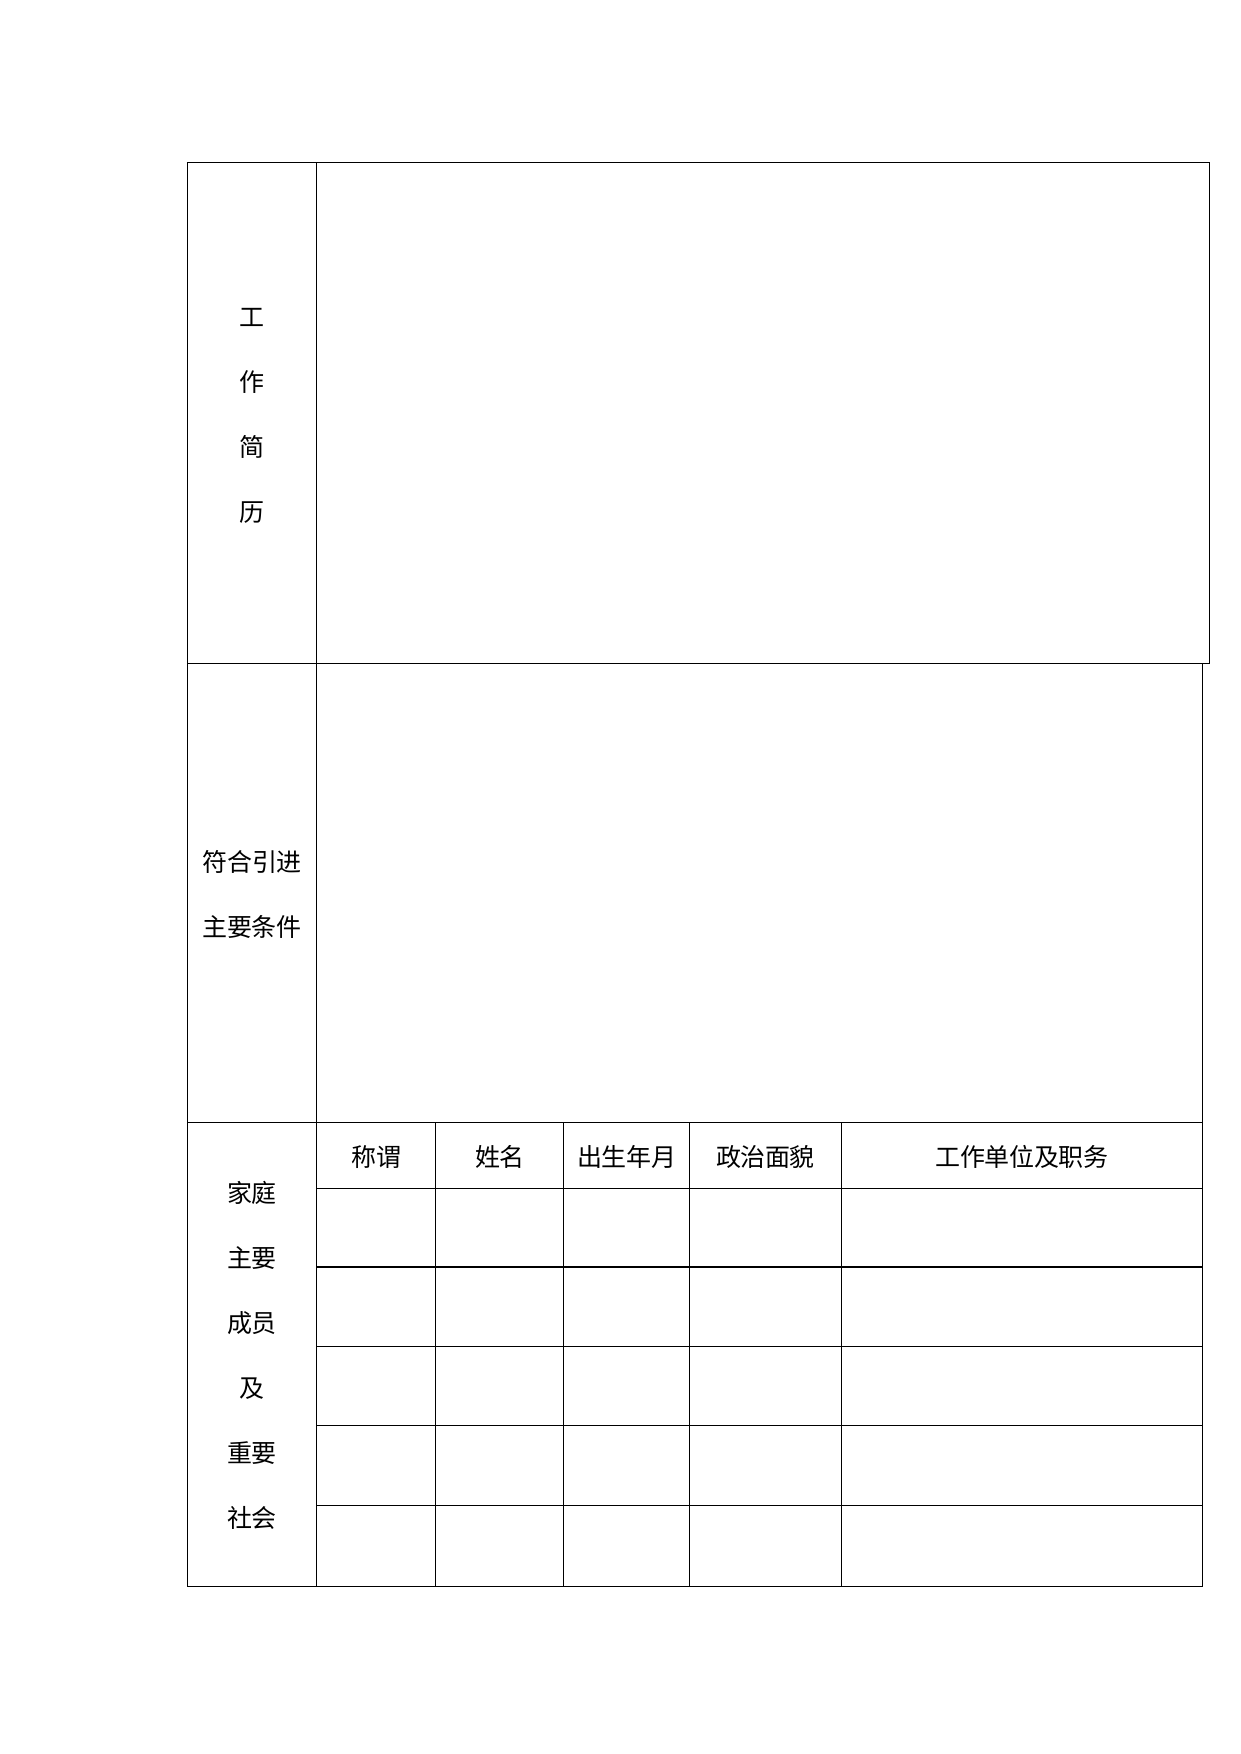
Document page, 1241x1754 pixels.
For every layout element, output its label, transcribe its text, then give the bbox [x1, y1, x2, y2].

table_cell 工 作 简 历 [188, 163, 316, 663]
table_cell 符合引进主要条件 [188, 664, 316, 1122]
table_cell 出生年月 [564, 1123, 689, 1188]
table_cell [842, 1268, 1202, 1346]
table_cell [317, 1426, 435, 1505]
table_cell [436, 1189, 563, 1266]
table_cell [842, 1347, 1202, 1425]
table_cell 家庭 主要 成员 及 重要 社会 关系 [188, 1123, 316, 1586]
table_cell [436, 1268, 563, 1346]
table_cell [842, 1426, 1202, 1505]
table_cell 称谓 [317, 1123, 435, 1188]
table_cell 工作单位及职务 [842, 1123, 1202, 1188]
table_cell [317, 163, 1209, 663]
table_cell [690, 1347, 841, 1425]
table_cell [564, 1347, 689, 1425]
table_cell [690, 1189, 841, 1266]
table_cell 政治面貌 [690, 1123, 841, 1188]
table_cell 姓名 [436, 1123, 563, 1188]
table_cell [690, 1506, 841, 1586]
table_cell [564, 1506, 689, 1586]
table_cell [317, 1506, 435, 1586]
table_cell [690, 1426, 841, 1505]
table_cell [564, 1189, 689, 1266]
table_cell [317, 1268, 435, 1346]
table_cell [436, 1506, 563, 1586]
table_cell [317, 1189, 435, 1266]
table_cell [564, 1426, 689, 1505]
table_cell [317, 1347, 435, 1425]
table_cell [564, 1268, 689, 1346]
table_cell [436, 1426, 563, 1505]
table_cell [690, 1268, 841, 1346]
table_cell [842, 1506, 1202, 1586]
table_cell [842, 1189, 1202, 1266]
table_cell [436, 1347, 563, 1425]
table_cell [317, 664, 1202, 1122]
